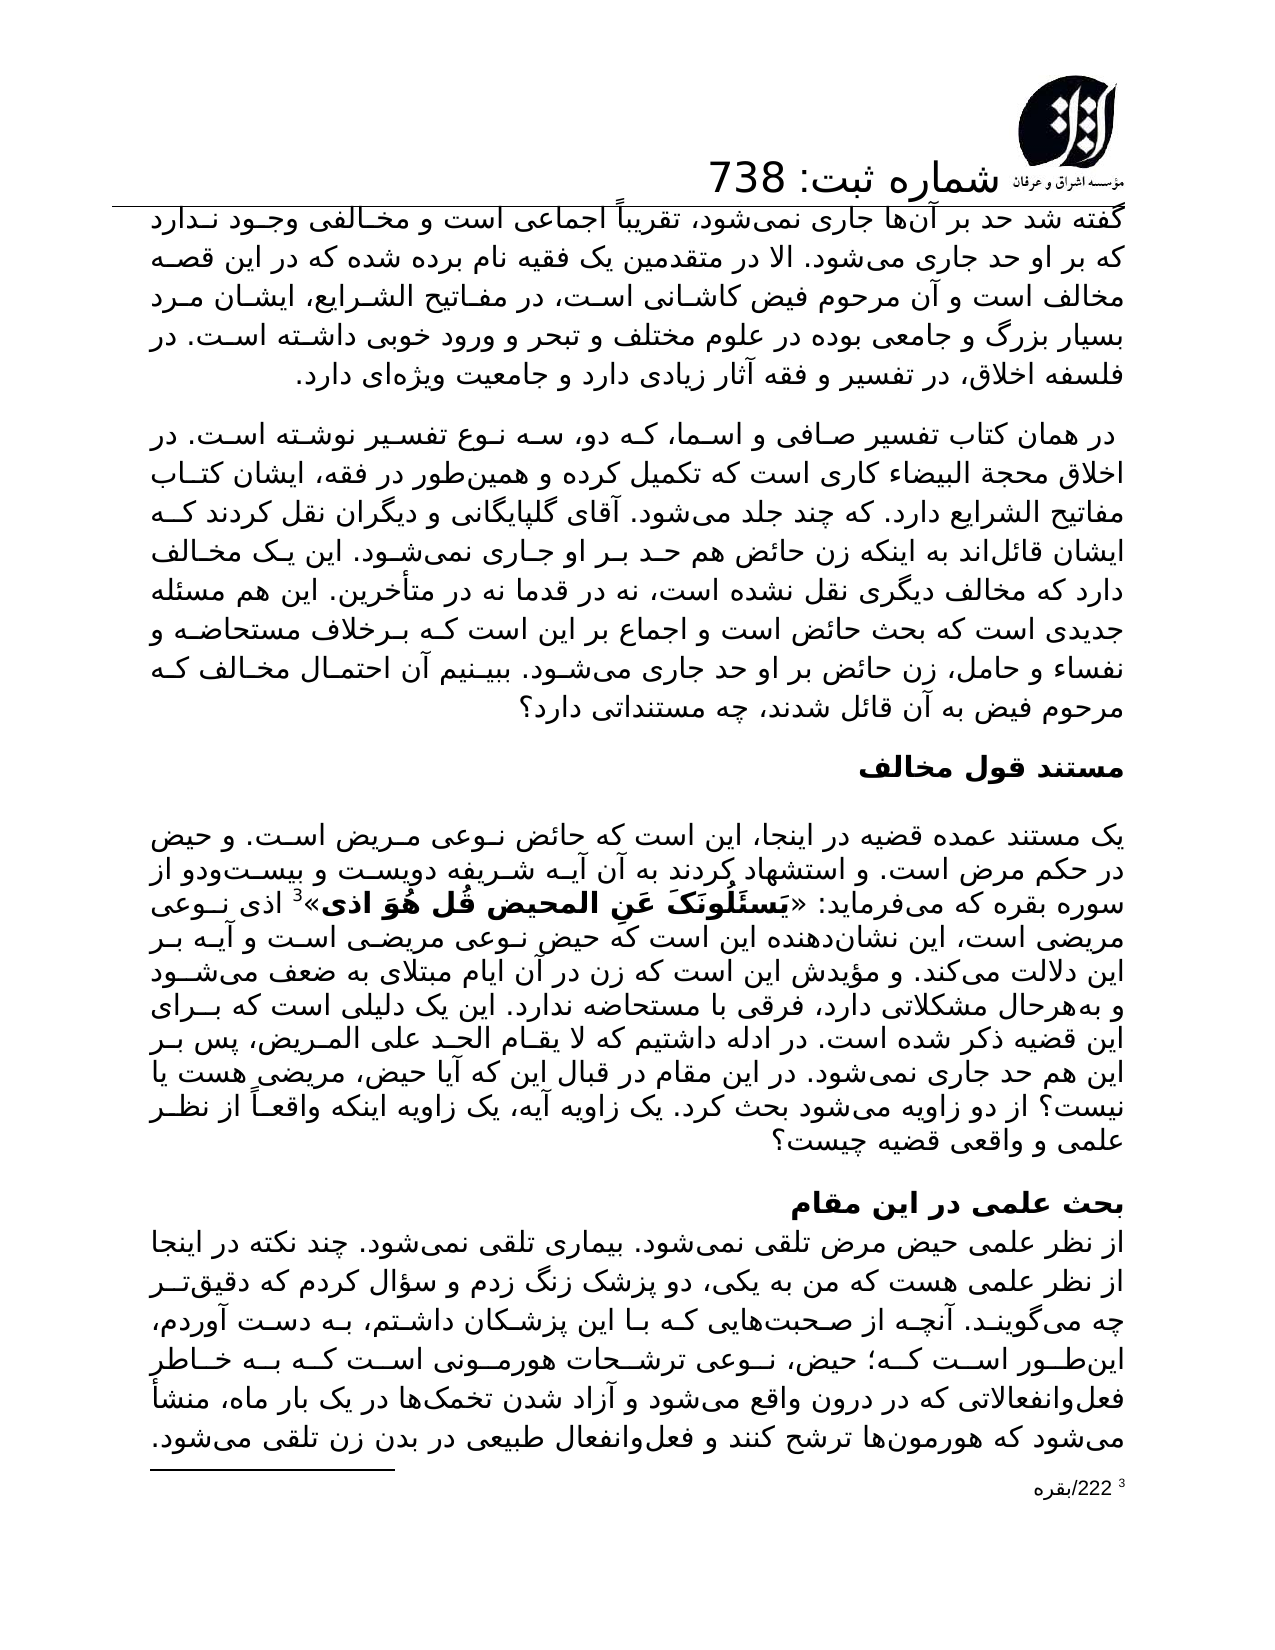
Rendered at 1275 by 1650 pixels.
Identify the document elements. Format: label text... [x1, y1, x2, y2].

text در همان کتاب تفسیر صافی و اسما، که دو، سه نوع تفسیر نوشته است. در اخلاق محجة البیضاء کاری است که تکمیل کرده و همین‌طور در فقه، ایشان کتاب مفاتیح الشرایع دارد. که چند جلد می‌شود. آقای گلپایگانی و دیگران نقل کردند که ایشان قائل‌اند به اینکه زن حائض هم حد بر او جاری نمی‌شود. این یک مخالف دارد که مخالف دیگری نقل نشده است، نه در قدما نه در متأخرین. این هم مسئله جدیدی است که بحث حائض است و اجماع بر این است که برخلاف مستحاضه و نفساء و حامل، زن حائض بر او حد جاری می‌شود. ببینیم آن احتمال مخالف که مرحوم فیض به آن قائل شدند، چه مستنداتی دارد؟ [150, 417, 1125, 724]
subtitle مستند قول مخالف [150, 750, 1125, 784]
picture [1009, 75, 1125, 192]
subtitle بحث علمی در این مقام [150, 1187, 1125, 1221]
text یک مستند عمده قضیه در اینجا، این است که حائض نوعی مریض است. و حیض در حکم مرض است. و استشهاد کردند به آن آیه شریفه دویست و بیست‌ودو از سوره بقره که می‌فرماید: «یَسئَلُونَکَ عَنِ المحیض قُل هُوَ اذی» اذی نوعی مریضی است، این نشان‌دهنده این است که حیض نوعی مریضی است و آیه بر این دلالت می‌کند. و مؤیدش این است که زن در آن ایام مبتلای به ضعف می‌شود و به‌هرحال مشکلاتی دارد، فرقی با مستحاضه ندارد. این یک دلیلی است که برای این قضیه ذکر شده است. در ادله داشتیم که لا یقام الحد علی المریض، پس بر این هم حد جاری نمی‌شود. در این مقام در قبال این که آیا حیض، مریضی هست یا نیست؟ از دو زاویه می‌شود بحث کرد. یک زاویه آیه، یک زاویه اینکه واقعاً از نظر علمی و واقعی قضیه چیست؟ [150, 818, 1125, 1158]
